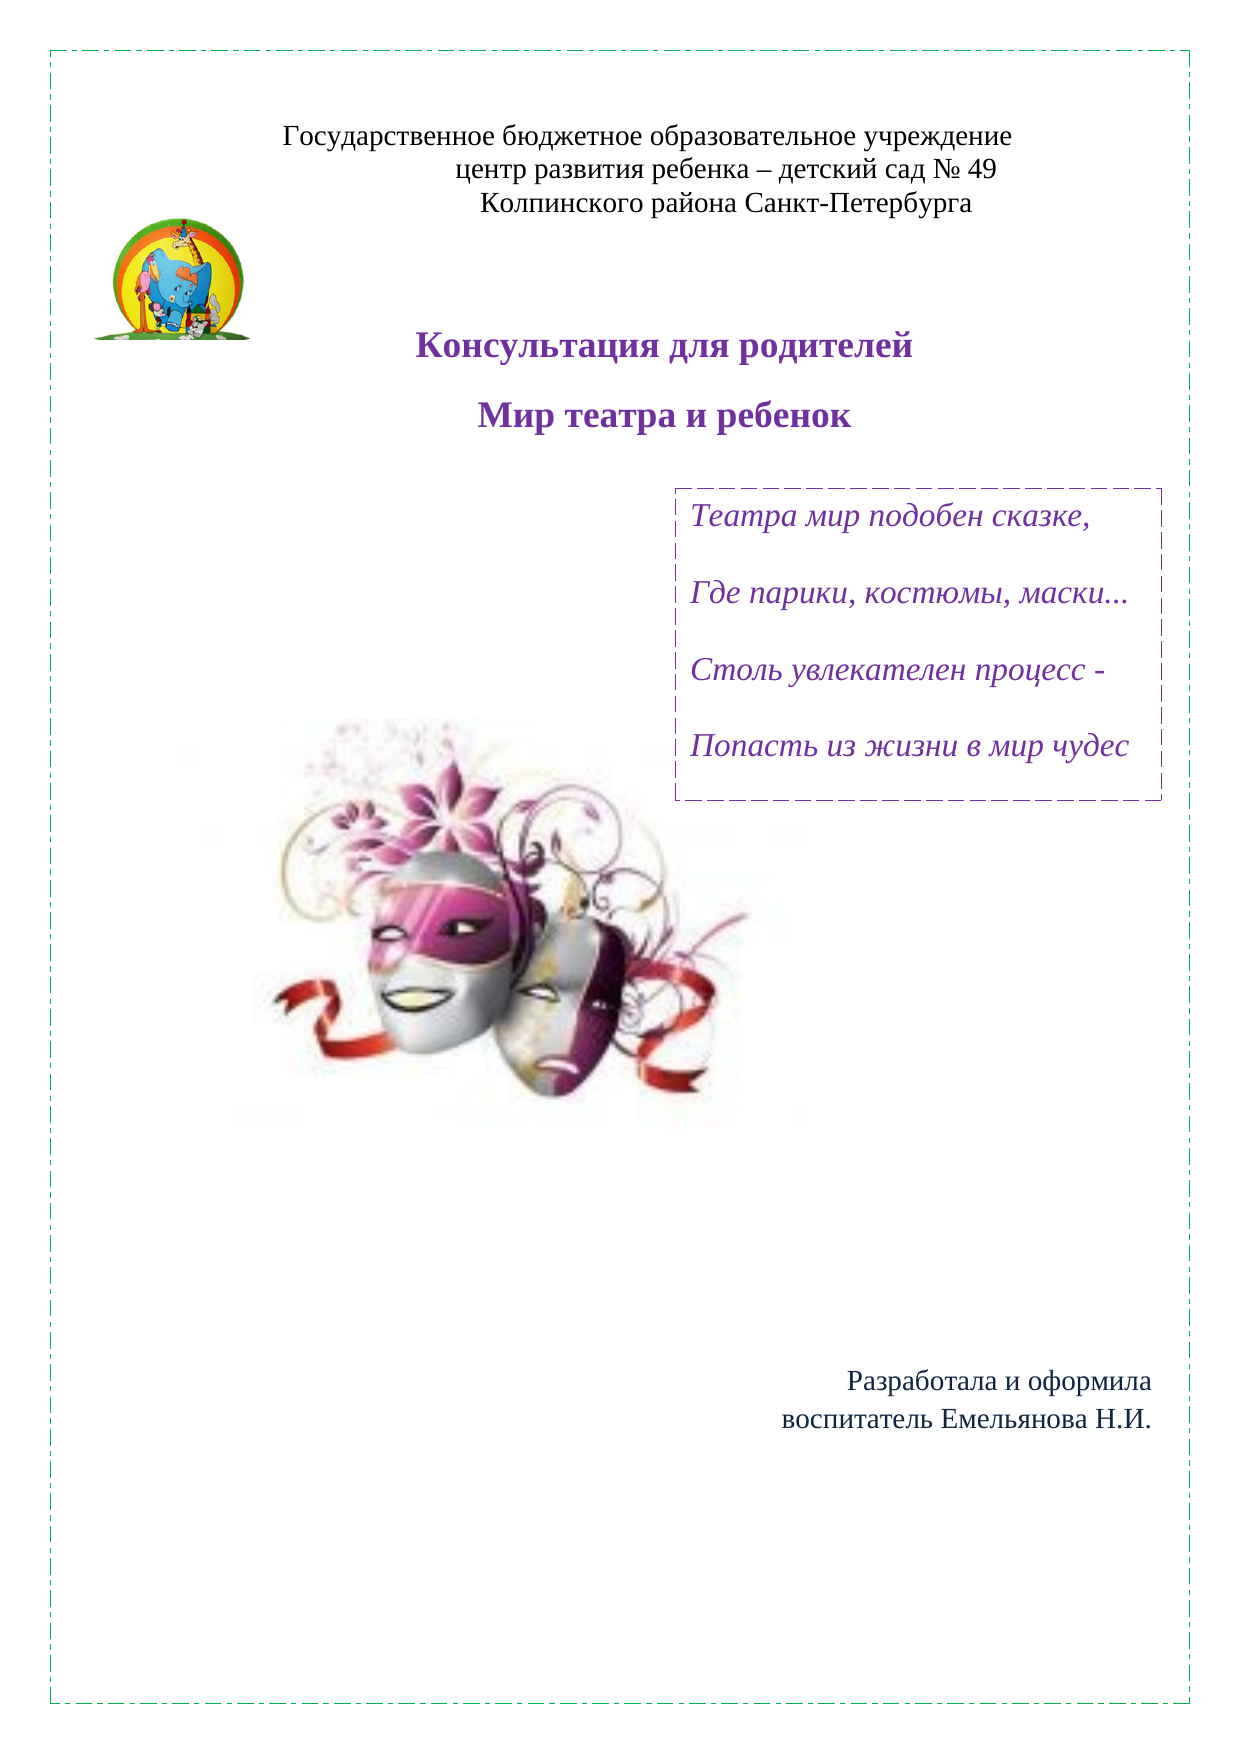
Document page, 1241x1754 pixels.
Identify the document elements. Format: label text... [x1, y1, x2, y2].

table_header Государственное бюджетное образовательное учреждение центр развития ребенка – детский сад № 49 Колпинского района Санкт-Петербурга [271, 118, 1181, 322]
picture [177, 718, 812, 1190]
table_header [74, 118, 271, 322]
text Консультация для родителей [177, 322, 1152, 365]
text Разработала и оформила [177, 1363, 1152, 1396]
picture [88, 322, 177, 340]
text Мир театра и ребенок [177, 393, 1152, 436]
text воспитатель Емельянова Н.И. [177, 1401, 1152, 1435]
